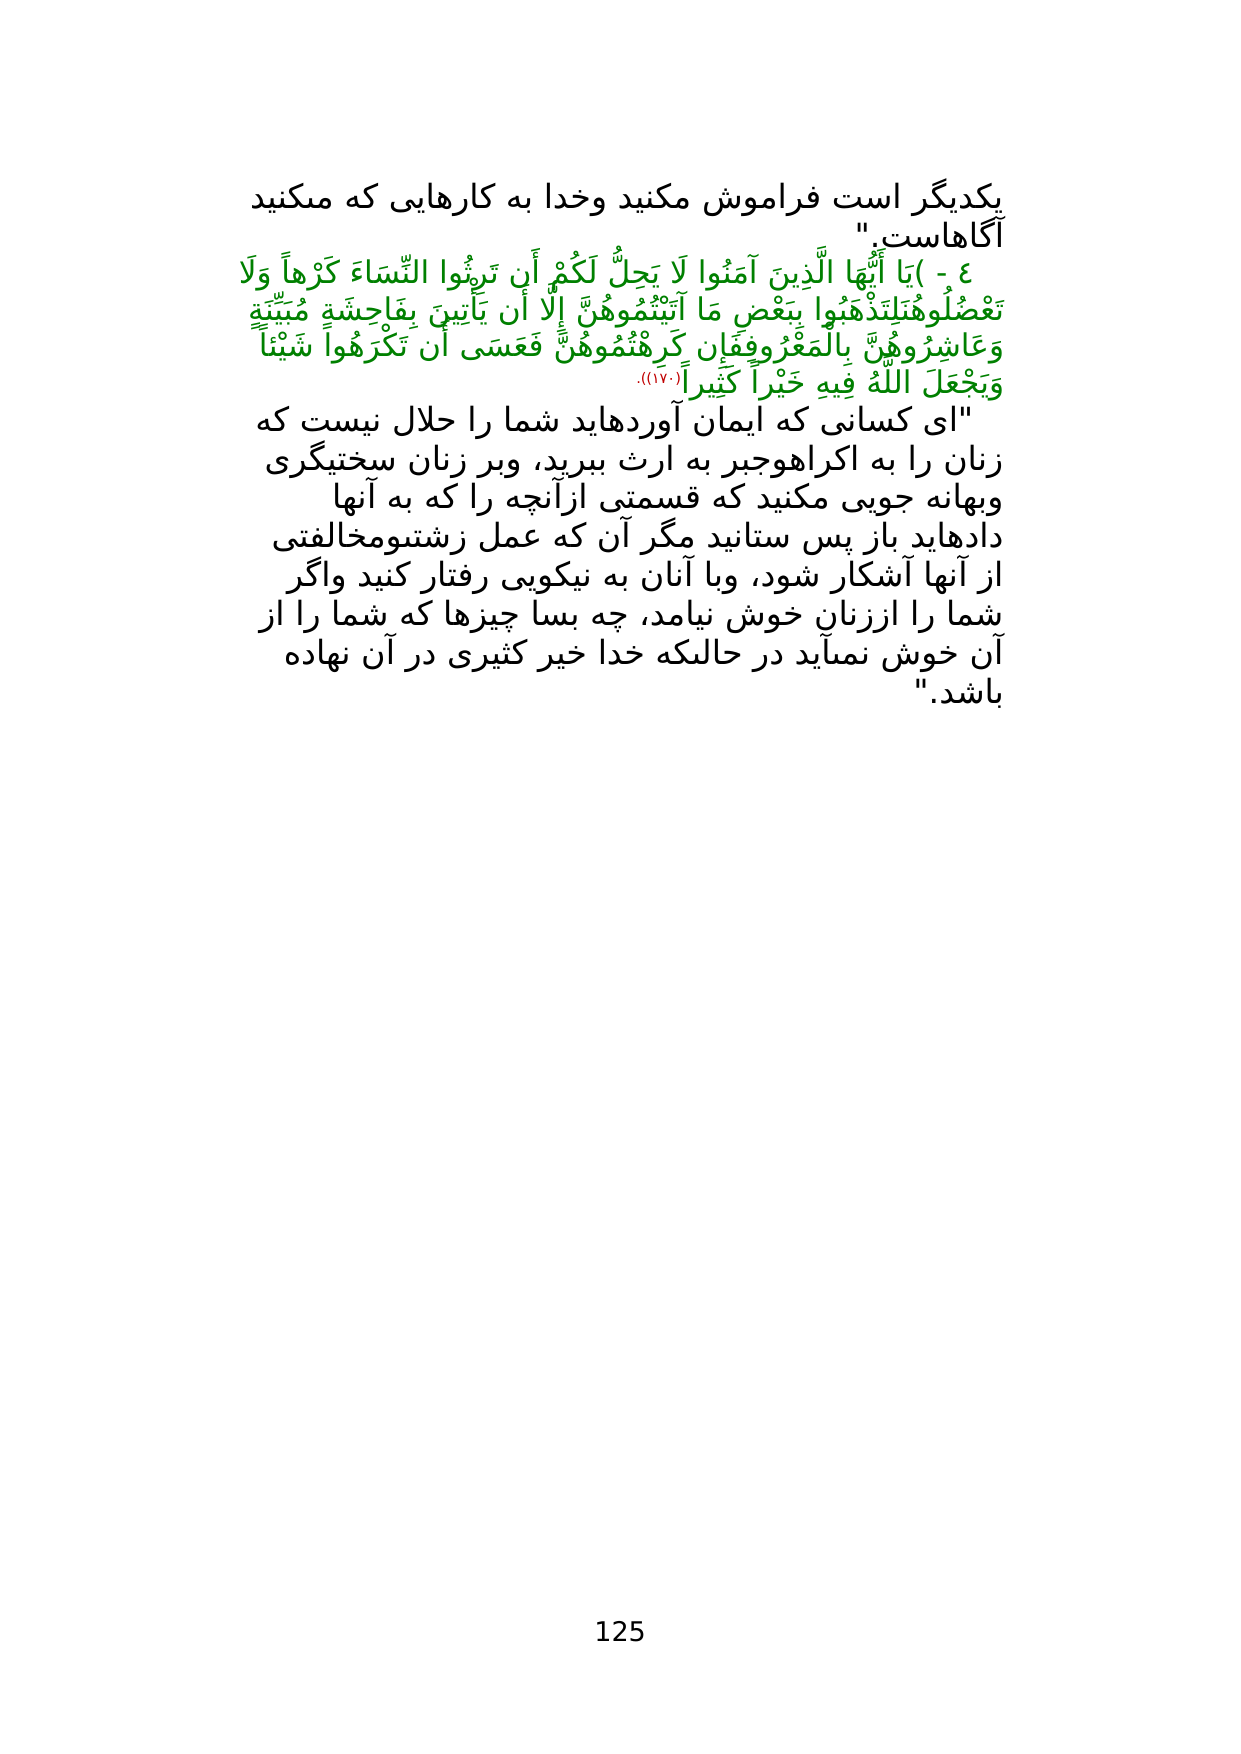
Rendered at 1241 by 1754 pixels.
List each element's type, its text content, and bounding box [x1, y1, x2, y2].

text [236, 177, 1004, 255]
text ٤ - )يَا أَيُّهَا الَّذِينَ آمَنُوا لَا يَحِلُّ لَكُمْ أَن تَرِثُوا النِّسَاءَ كَرْهاً وَلَا تَعْضُلُوهُنَ‏لِتَذْهَبُوا بِبَعْضِ مَا آتَيْتُمُوهُنَّ إِلَّا أَن يَأْتِينَ بِفَاحِشَةٍ مُبَيِّنَةٍ وَعَاشِرُوهُنَّ بِالْمَعْرُوفِ‏فَإِن كَرِهْتُمُوهُنَّ فَعَسَى‏ أَن تَكْرَهُوا شَيْئاً وَيَجْعَلَ اللَّهُ فِيهِ خَيْراً كَثِيراً(١٧٠)). [236, 255, 1004, 400]
text "اى كسانى كه ايمان آورده‏ايد شما را حلال نيست كه زنان را به اكراه‏وجبر به ارث ببريد، وبر زنان سختيگرى وبهانه جويى مكنيد كه قسمتى ازآنچه را كه به آنها داده‏ايد باز پس ستانيد مگر آن كه عمل زشتى‏ومخالفتى از آنها آشكار شود، وبا آنان به نيكويى رفتار كنيد واگر شما را اززنان خوش نيامد، چه بسا چيزها كه شما را از آن خوش نمى‏آيد در حالى‏كه خدا خير كثيرى در آن نهاده باشد." [236, 400, 1004, 711]
